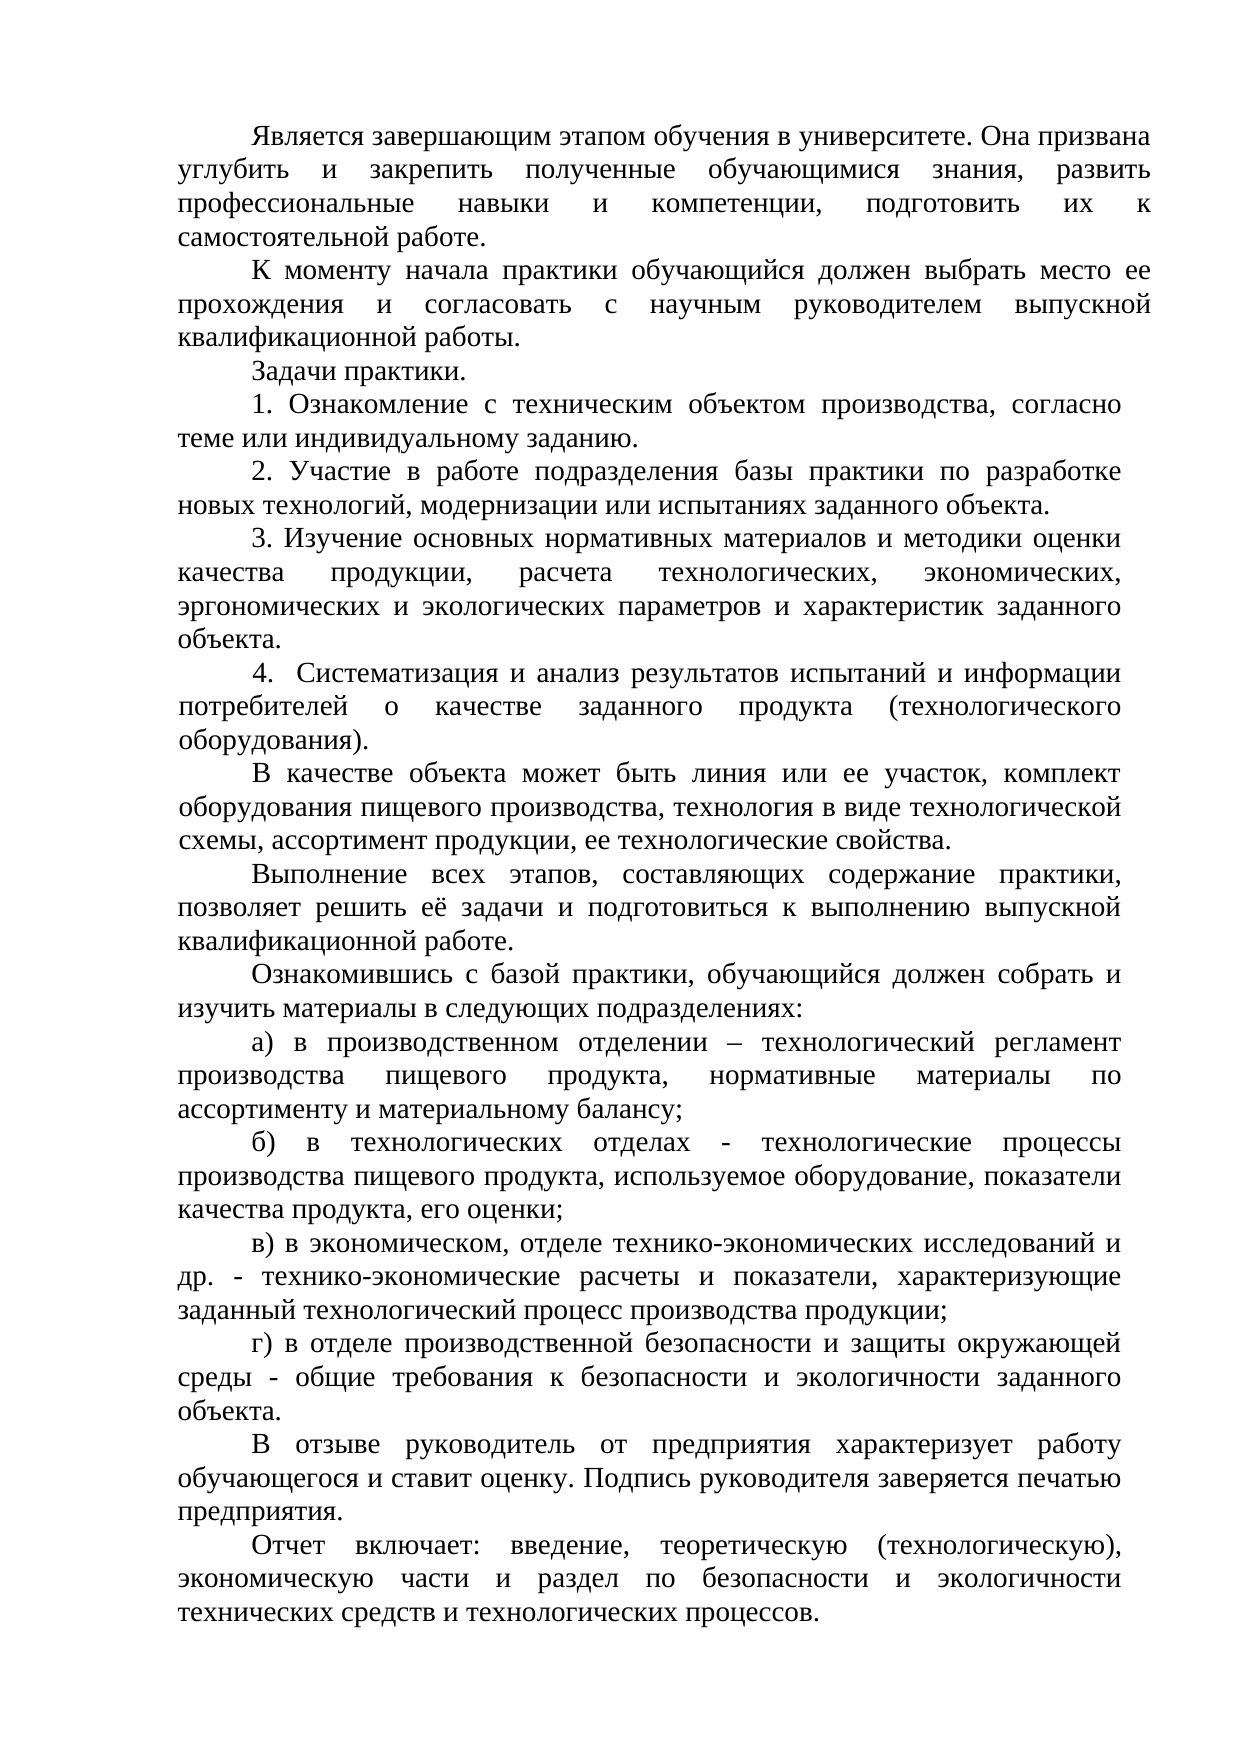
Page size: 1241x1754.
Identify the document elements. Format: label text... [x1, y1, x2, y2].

text Задачи практики. [177, 353, 1122, 386]
text В качестве объекта может быть линия или ее участок, комплект оборудования пищевого производства, технология в виде технологической схемы, ассортимент продукции, ее технологические свойства. [178, 755, 1122, 856]
text 2. Участие в работе подразделения базы практики по разработке новых технологий, модернизации или испытаниях заданного объекта. [177, 453, 1122, 521]
text В отзыве руководитель от предприятия характеризует работу обучающегося и ставит оценку. Подпись руководителя заверяется печатью предприятия. [177, 1426, 1122, 1527]
text б) в технологических отделах - технологические процессы производства пищевого продукта, используемое оборудование, показатели качества продукта, его оценки; [177, 1124, 1122, 1225]
text 3. Изучение основных нормативных материалов и методики оценки качества продукции, расчета технологических, экономических, эргономических и экологических параметров и характеристик заданного объекта. [177, 521, 1122, 655]
list Является завершающим этапом обучения в университете. Она призвана углубить и закрепить полученные обучающимися знания, развить профессиональные навыки и компетенции, подготовить их к самостоятельной работе. [177, 118, 1152, 252]
text Ознакомившись с базой практики, обучающийся должен собрать и изучить материалы в следующих подразделениях: [177, 957, 1122, 1024]
text Выполнение всех этапов, составляющих содержание практики, позволяет решить её задачи и подготовиться к выполнению выпускной квалификационной работе. [177, 856, 1122, 957]
text а) в производственном отделении – технологический регламент производства пищевого продукта, нормативные материалы по ассортименту и материальному балансу; [177, 1024, 1122, 1124]
list К моменту начала практики обучающийся должен выбрать место ее прохождения и согласовать с научным руководителем выпускной квалификационной работы. [177, 252, 1152, 353]
text 4. Систематизация и анализ результатов испытаний и информации потребителей о качестве заданного продукта (технологического оборудования). [178, 655, 1122, 755]
text Отчет включает: введение, теоретическую (технологическую), экономическую части и раздел по безопасности и экологичности технических средств и технологических процессов. [177, 1527, 1122, 1627]
text в) в экономическом, отделе технико-экономических исследований и др. - технико-экономические расчеты и показатели, характеризующие заданный технологический процесс производства продукции; [177, 1225, 1122, 1326]
text г) в отделе производственной безопасности и защиты окружающей среды - общие требования к безопасности и экологичности заданного объекта. [177, 1326, 1122, 1426]
text 1. Ознакомление с техническим объектом производства, согласно теме или индивидуальному заданию. [177, 386, 1122, 453]
